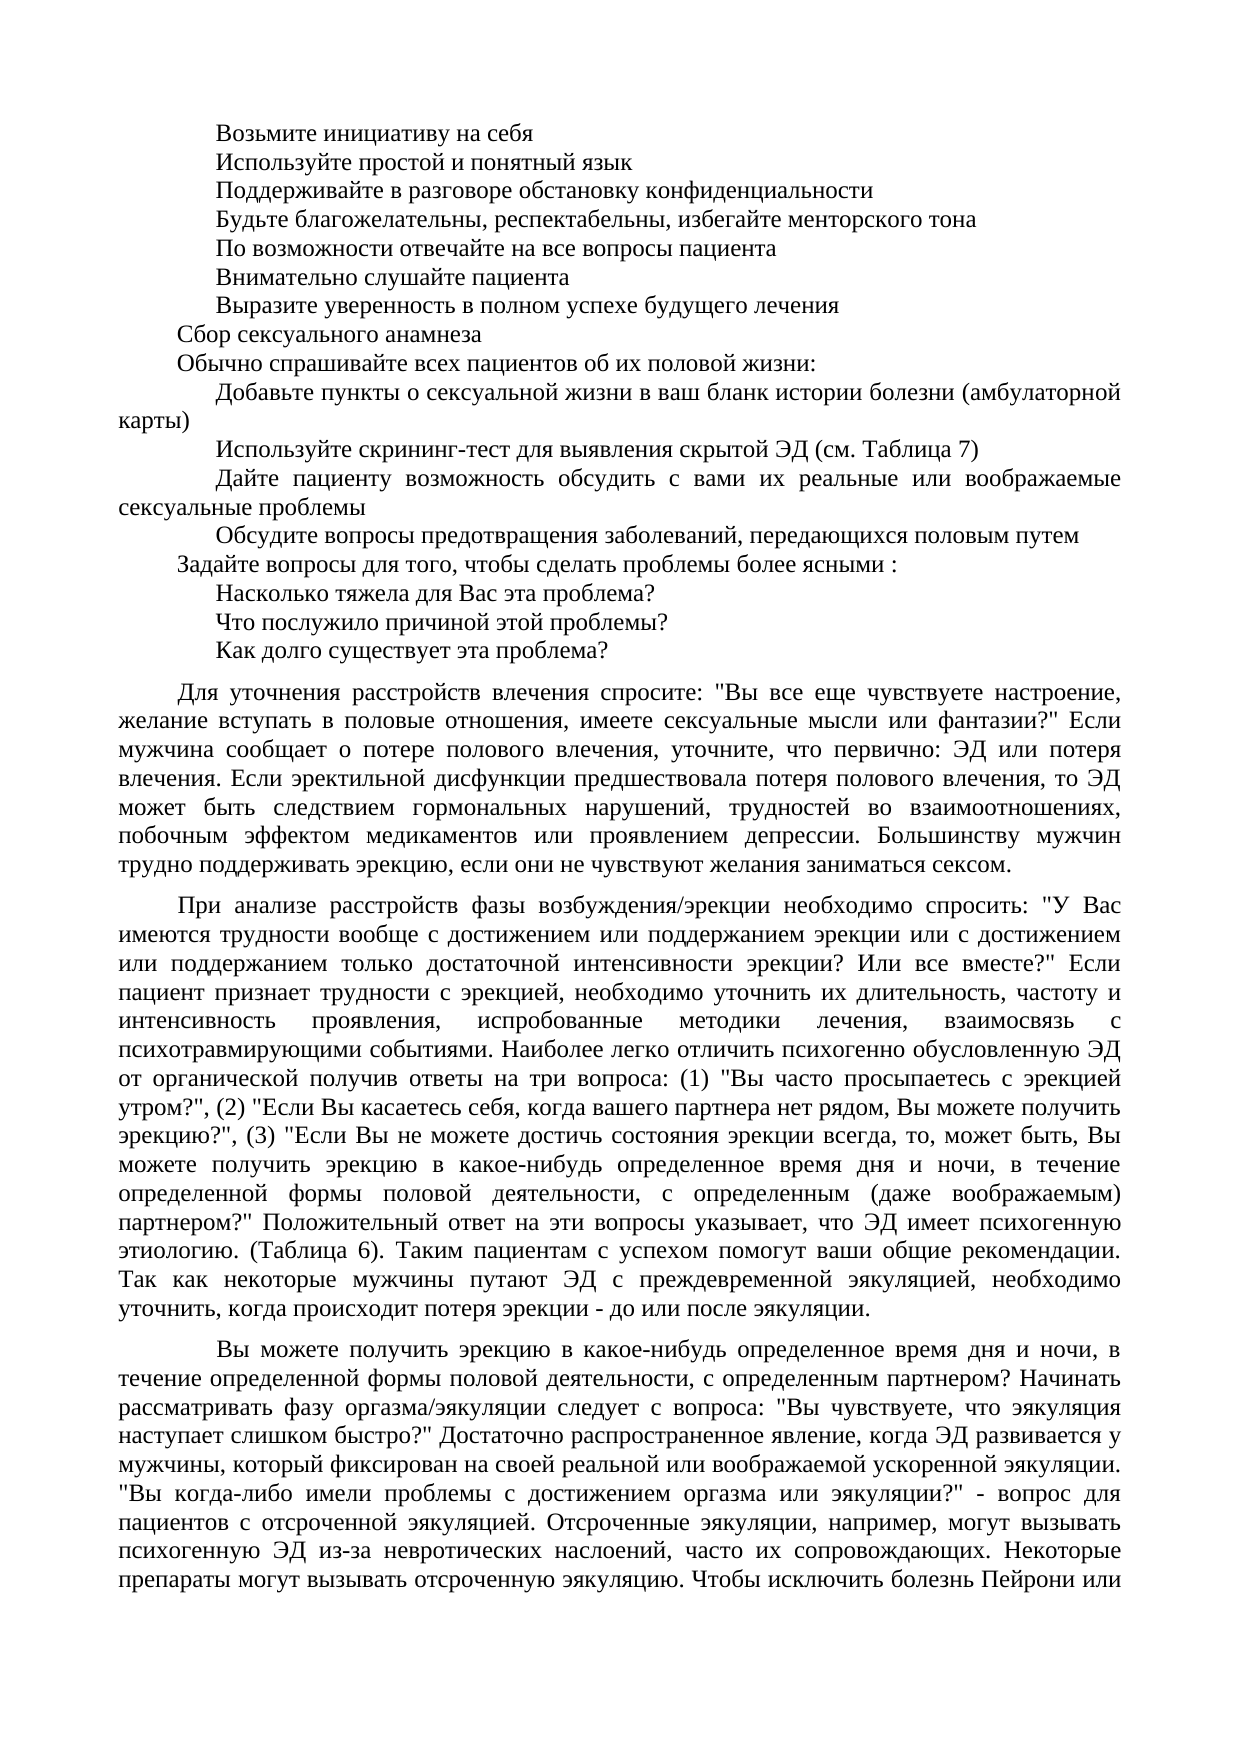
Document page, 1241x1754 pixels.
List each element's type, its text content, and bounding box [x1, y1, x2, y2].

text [118, 1334, 1122, 1593]
text Обсудите вопросы предотвращения заболеваний, передающихся половым путем [118, 521, 1122, 549]
text Поддерживайте в разговоре обстановку конфиденциальности [118, 176, 1122, 204]
text Дайте пациенту возможность обсудить с вами их реальные или воображаемые сексуальные проблемы [118, 463, 1122, 521]
text Насколько тяжела для Вас эта проблема? [118, 578, 1122, 607]
text По возможности отвечайте на все вопросы пациента [118, 233, 1122, 262]
text Возьмите инициативу на себя [118, 118, 1122, 147]
text Используйте скрининг-тест для выявления скрытой ЭД (см. Таблица 7) [118, 434, 1122, 463]
text Используйте простой и понятный язык [118, 147, 1122, 176]
text Добавьте пункты о сексуальной жизни в ваш бланк истории болезни (амбулаторной карты) [118, 377, 1122, 434]
text Сбор сексуального анамнеза [118, 319, 1122, 348]
text Будьте благожелательны, респектабельны, избегайте менторского тона [118, 204, 1122, 233]
text Для уточнения расстройств влечения спросите: "Вы все еще чувствуете настроение, желание вступать в половые отношения, имеете сексуальные мысли или фантазии?" Если мужчина сообщает о потере полового влечения, уточните, что первично: ЭД или потеря влечения. Если эректильной дисфункции предшествовала потеря полового влечения, то ЭД может быть следствием гормональных нарушений, трудностей во взаимоотношениях, побочным эффектом медикаментов или проявлением депрессии. Большинству мужчин трудно поддерживать эрекцию, если они не чувствуют желания заниматься сексом. [118, 677, 1122, 878]
text Обычно спрашивайте всех пациентов об их половой жизни: [118, 348, 1122, 377]
text Внимательно слушайте пациента [118, 262, 1122, 291]
text Выразите уверенность в полном успехе будущего лечения [118, 291, 1122, 319]
text Задайте вопросы для того, чтобы сделать проблемы более ясными : [118, 549, 1122, 578]
text Как долго существует эта проблема? [118, 636, 1122, 664]
text Что послужило причиной этой проблемы? [118, 607, 1122, 636]
text При анализе расстройств фазы возбуждения/эрекции необходимо спросить: "У Вас имеются трудности вообще с достижением или поддержанием эрекции или с достижением или поддержанием только достаточной интенсивности эрекции? Или все вместе?" Если пациент признает трудности с эрекцией, необходимо уточнить их длительность, частоту и интенсивность проявления, испробованные методики лечения, взаимосвязь с психотравмирующими событиями. Наиболее легко отличить психогенно обусловленную ЭД от органической получив ответы на три вопроса: (1) "Вы часто просыпаетесь с эрекцией утром?", (2) "Если Вы касаетесь себя, когда вашего партнера нет рядом, Вы можете получить эрекцию?", (3) "Если Вы не можете достичь состояния эрекции всегда, то, может быть, Вы можете получить эрекцию в какое-нибудь определенное время дня и ночи, в течение определенной формы половой деятельности, с определенным (даже воображаемым) партнером?" Положительный ответ на эти вопросы указывает, что ЭД имеет психогенную этиологию. (Таблица 6). Таким пациентам с успехом помогут ваши общие рекомендации. Так как некоторые мужчины путают ЭД с преждевременной эякуляцией, необходимо уточнить, когда происходит потеря эрекции - до или после эякуляции. [118, 891, 1122, 1322]
